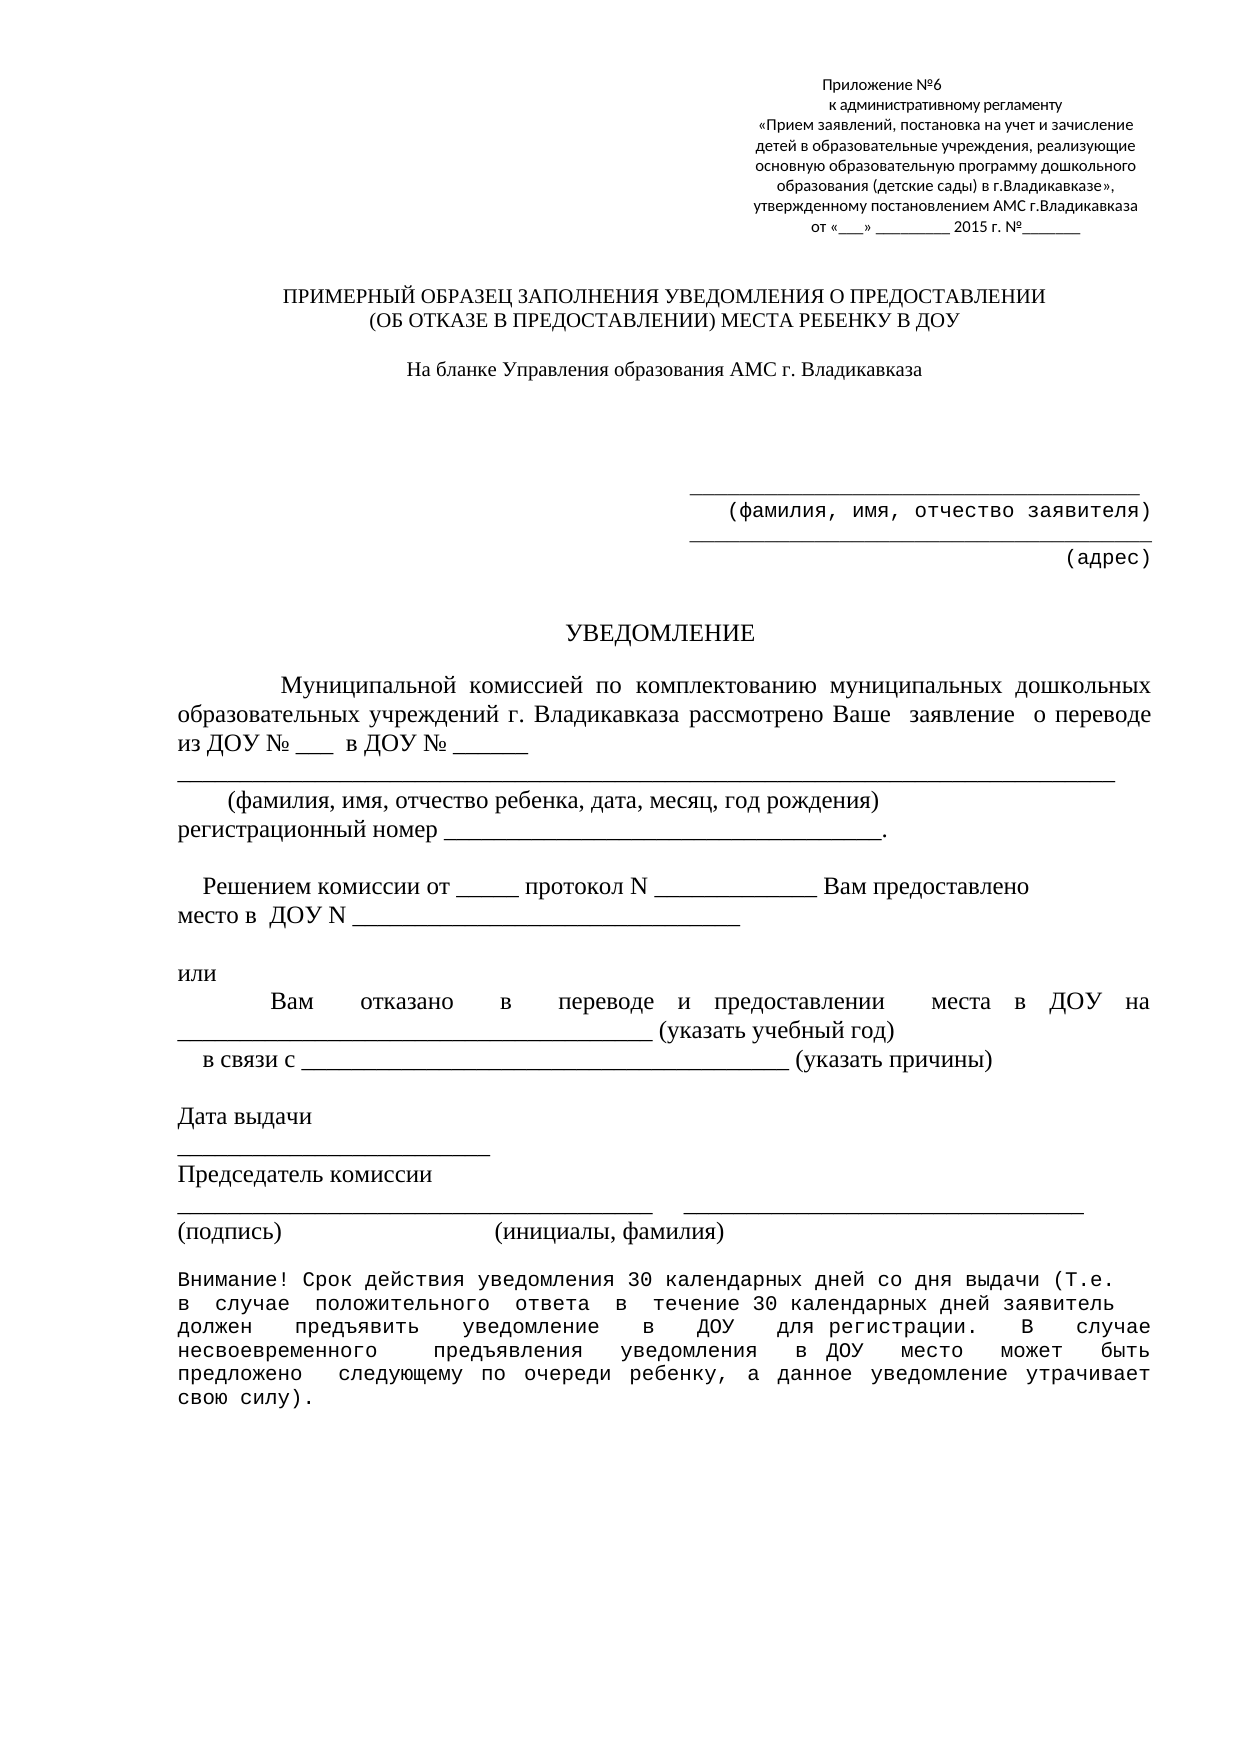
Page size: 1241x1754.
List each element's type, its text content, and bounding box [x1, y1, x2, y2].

text Муниципальной комиссией по комплектованию муниципальных дошкольных образовательных учреждений г. Владикавказа рассмотрено Ваше заявление о переводе из ДОУ № ___ в ДОУ № ______ ___________________________________________________________________________ [177, 670, 1152, 785]
text (подпись) (инициалы, фамилия) [177, 1216, 1152, 1245]
text Дата выдачи [177, 1101, 1152, 1130]
text в случае положительного ответа в течение 30 календарных дней заявитель [177, 1292, 1152, 1316]
text Вам отказано в переводе и предоставлении места в ДОУ на ______________________________________ (указать учебный год) [177, 986, 1152, 1044]
text утвержденному постановлением АМС г.Владикавказа [740, 196, 1152, 216]
text УВЕДОМЛЕНИЕ [177, 618, 1152, 647]
text _____________________________________ [177, 523, 1152, 547]
text должен предъявить уведомление в ДОУ для регистрации. В случае несвоевременного предъявления уведомления в ДОУ место может быть предложено следующему по очереди ребенку, а данное уведомление утрачивает свою силу). [177, 1316, 1152, 1411]
text Председатель комиссии [177, 1159, 1152, 1188]
text или [177, 958, 1152, 986]
text ПРИМЕРНЫЙ ОБРАЗЕЦ ЗАПОЛНЕНИЯ УВЕДОМЛЕНИЯ О ПРЕДОСТАВЛЕНИИ [177, 284, 1152, 308]
text регистрационный номер ___________________________________. [177, 814, 1152, 843]
text в связи с _______________________________________ (указать причины) [177, 1044, 1152, 1073]
text Приложение №6 [177, 74, 1152, 94]
text (фамилия, имя, отчество ребенка, дата, месяц, год рождения) [177, 785, 1152, 814]
text Решением комиссии от _____ протокол N _____________ Вам предоставлено [177, 871, 1152, 900]
text от «___» _________ 2015 г. №_______ [740, 216, 1152, 236]
text ____________________________________ [177, 476, 1152, 499]
text _________________________ [177, 1130, 1152, 1159]
text На бланке Управления образования АМС г. Владикавказа [177, 356, 1152, 381]
text к административному регламенту [740, 94, 1152, 114]
text (ОБ ОТКАЗЕ В ПРЕДОСТАВЛЕНИИ) МЕСТА РЕБЕНКУ В ДОУ [177, 308, 1152, 332]
text «Прием заявлений, постановка на учет и зачисление детей в образовательные учреждения, реализующие основную образовательную программу дошкольного образования (детские сады) в г.Владикавказе», [740, 114, 1152, 196]
text Внимание! Срок действия уведомления 30 календарных дней со дня выдачи (Т.е. [177, 1269, 1152, 1292]
text место в ДОУ N _______________________________ [177, 900, 1152, 929]
text (фамилия, имя, отчество заявителя) [177, 499, 1152, 523]
text ______________________________________ ________________________________ [177, 1188, 1152, 1216]
text (адрес) [177, 547, 1152, 571]
